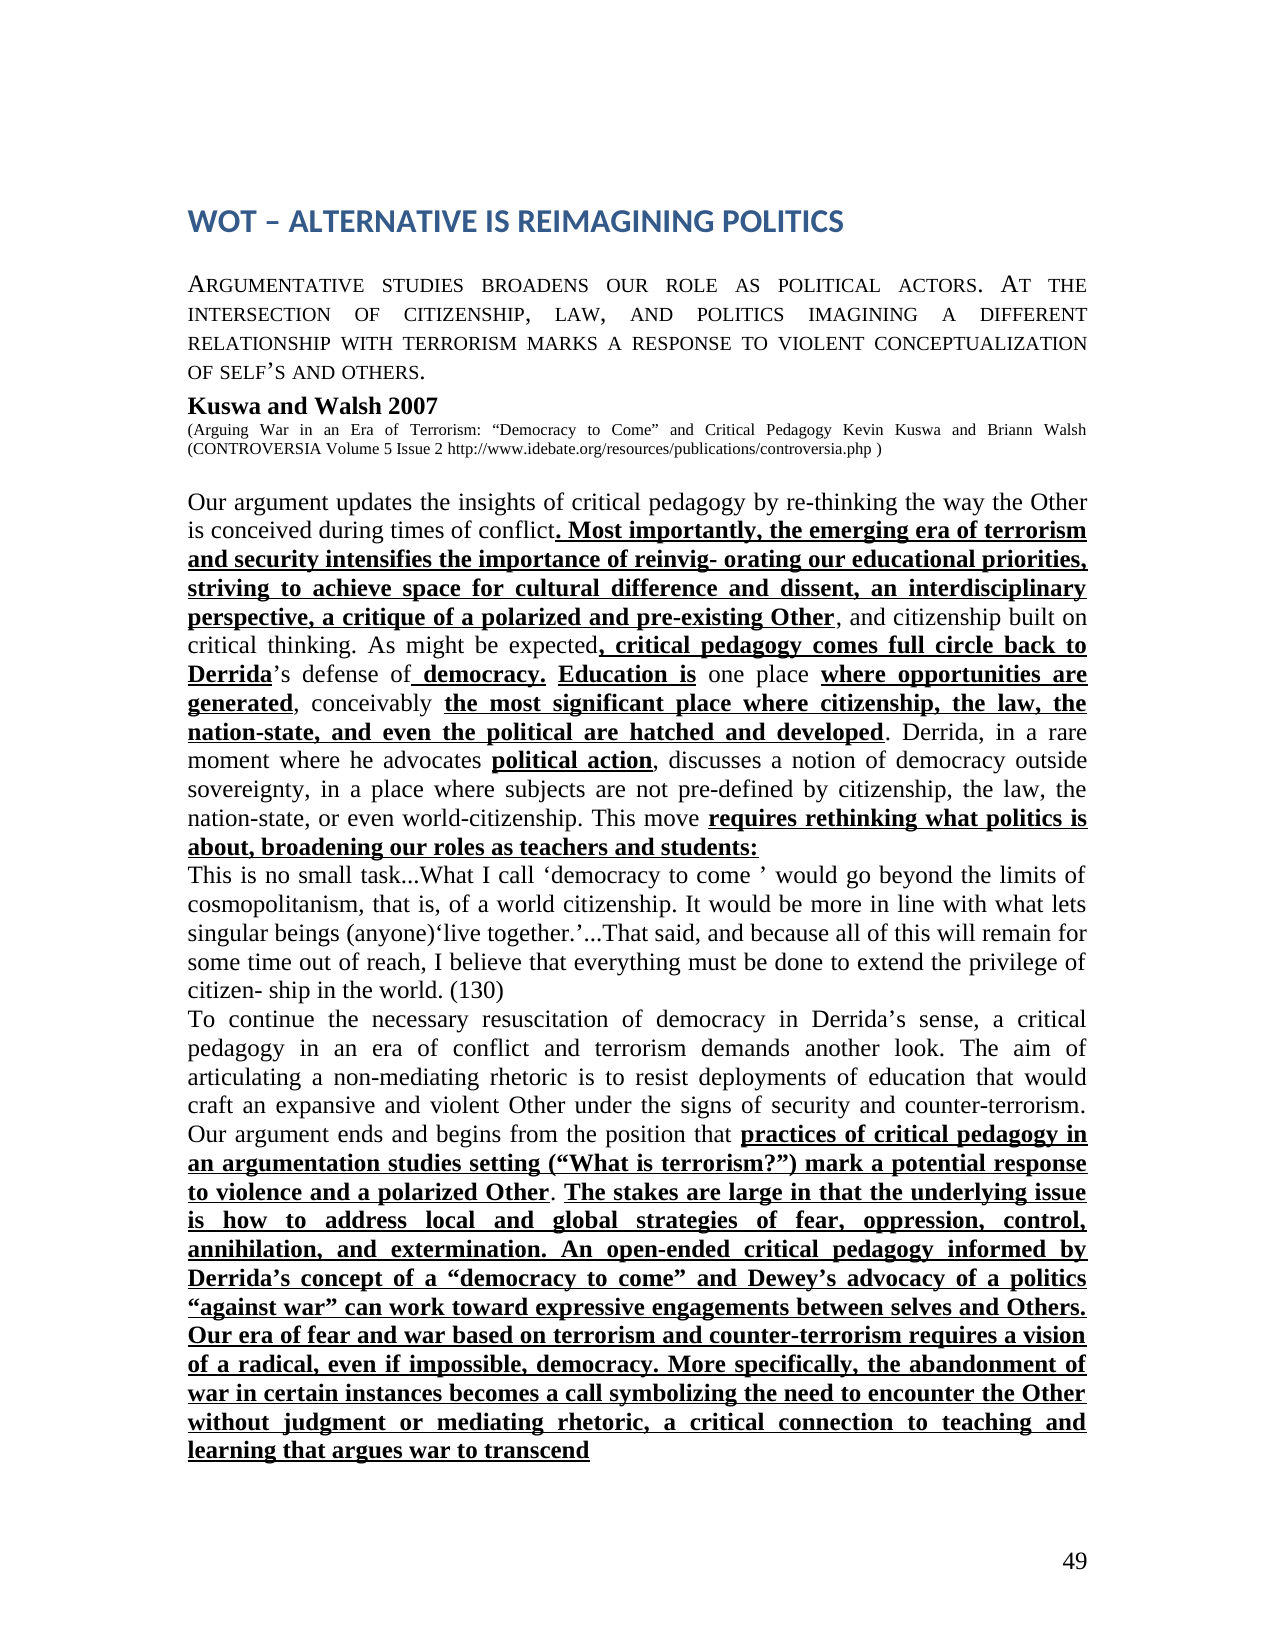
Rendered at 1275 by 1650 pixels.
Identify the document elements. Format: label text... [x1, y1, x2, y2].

text Our argument updates the insights of critical pedagogy by re-thinking the way the Other is conceived during times of conflict. Most importantly, the emerging era of terrorism and security intensifies the importance of reinvig- orating our educational priorities, striving to achieve space for cultural difference and dissent, an interdisciplinary perspective, a critique of a polarized and pre-existing Other, and citizenship built on critical thinking. As might be expected, critical pedagogy comes full circle back to Derrida’s defense of democracy. Education is one place where opportunities are generated, conceivably the most significant place where citizenship, the law, the nation-state, and even the political are hatched and developed. Derrida, in a rare moment where he advocates political action, discusses a notion of democracy outside sovereignty, in a place where subjects are not pre-defined by citizenship, the law, the nation-state, or even world-citizenship. This move requires rethinking what politics is about, broadening our roles as teachers and students: [187, 487, 1087, 569]
text Kuswa and Walsh 2007 [187, 391, 1087, 419]
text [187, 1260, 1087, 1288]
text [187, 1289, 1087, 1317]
text This is no small task...What I call ‘democracy to come ’ would go beyond the limits of cosmopolitanism, that is, of a world citizenship. It would be more in line with what lets singular beings (anyone)‘live together.’...That said, and because all of this will remain for some time out of reach, I believe that everything must be done to extend the privilege of citizen- ship in the world. (130) [187, 860, 1087, 1004]
text Our argument updates the insights of critical pedagogy by re-thinking the way the Other is conceived during times of conflict. Most importantly, the emerging era of terrorism and security intensifies the importance of reinvig- orating our educational priorities, striving to achieve space for cultural difference and dissent, an interdisciplinary perspective, a critique of a polarized and pre-existing Other, and citizenship built on critical thinking. As might be expected, critical pedagogy comes full circle back to Derrida’s defense of democracy. Education is one place where opportunities are generated, conceivably the most significant place where citizenship, the law, the nation-state, and even the political are hatched and developed. Derrida, in a rare moment where he advocates political action, discusses a notion of democracy outside sovereignty, in a place where subjects are not pre-defined by citizenship, the law, the nation-state, or even world-citizenship. This move requires rethinking what politics is about, broadening our roles as teachers and students: [187, 599, 1087, 860]
subtitle Argumentative studies broadens our role as political actors. At the intersection of citizenship, law, and politics imagining a different relationship with terrorism marks a response to violent conceptualization of self’s and others. [187, 269, 1087, 384]
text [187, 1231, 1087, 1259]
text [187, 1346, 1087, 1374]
text To continue the necessary resuscitation of democracy in Derrida’s sense, a critical pedagogy in an era of conflict and terrorism demands another look. The aim of articulating a non-mediating rhetoric is to resist deployments of education that would craft an expansive and violent Other under the signs of security and counter-terrorism. Our argument ends and begins from the position that practices of critical pedagogy in an argumentation studies setting (“What is terrorism?”) mark a potential response to violence and a polarized Other. The stakes are large in that the underlying issue is how to address local and global strategies of fear, oppression, control, annihilation, and extermination. An open-ended critical pedagogy informed by Derrida’s concept of a “democracy to come” and Dewey’s advocacy of a politics “against war” can work toward expressive engagements between selves and Others. Our era of fear and war based on terrorism and counter-terrorism requires a vision of a radical, even if impossible, democracy. More specifically, the abandonment of war in certain instances becomes a call symbolizing the need to encounter the Other without judgment or mediating rhetoric, a critical connection to teaching and learning that argues war to transcend [187, 1004, 1087, 1173]
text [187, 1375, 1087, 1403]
text (Arguing War in an Era of Terrorism: “Democracy to Come” and Critical Pedagogy Kevin Kuswa and Briann Walsh (CONTROVERSIA Volume 5 Issue 2 http://www.idebate.org/resources/publications/controversia.php ) [187, 419, 1087, 458]
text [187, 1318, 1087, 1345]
subtitle WOT – ALTERNATIVE IS REIMAGINING POLITICS [187, 200, 1087, 241]
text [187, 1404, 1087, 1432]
